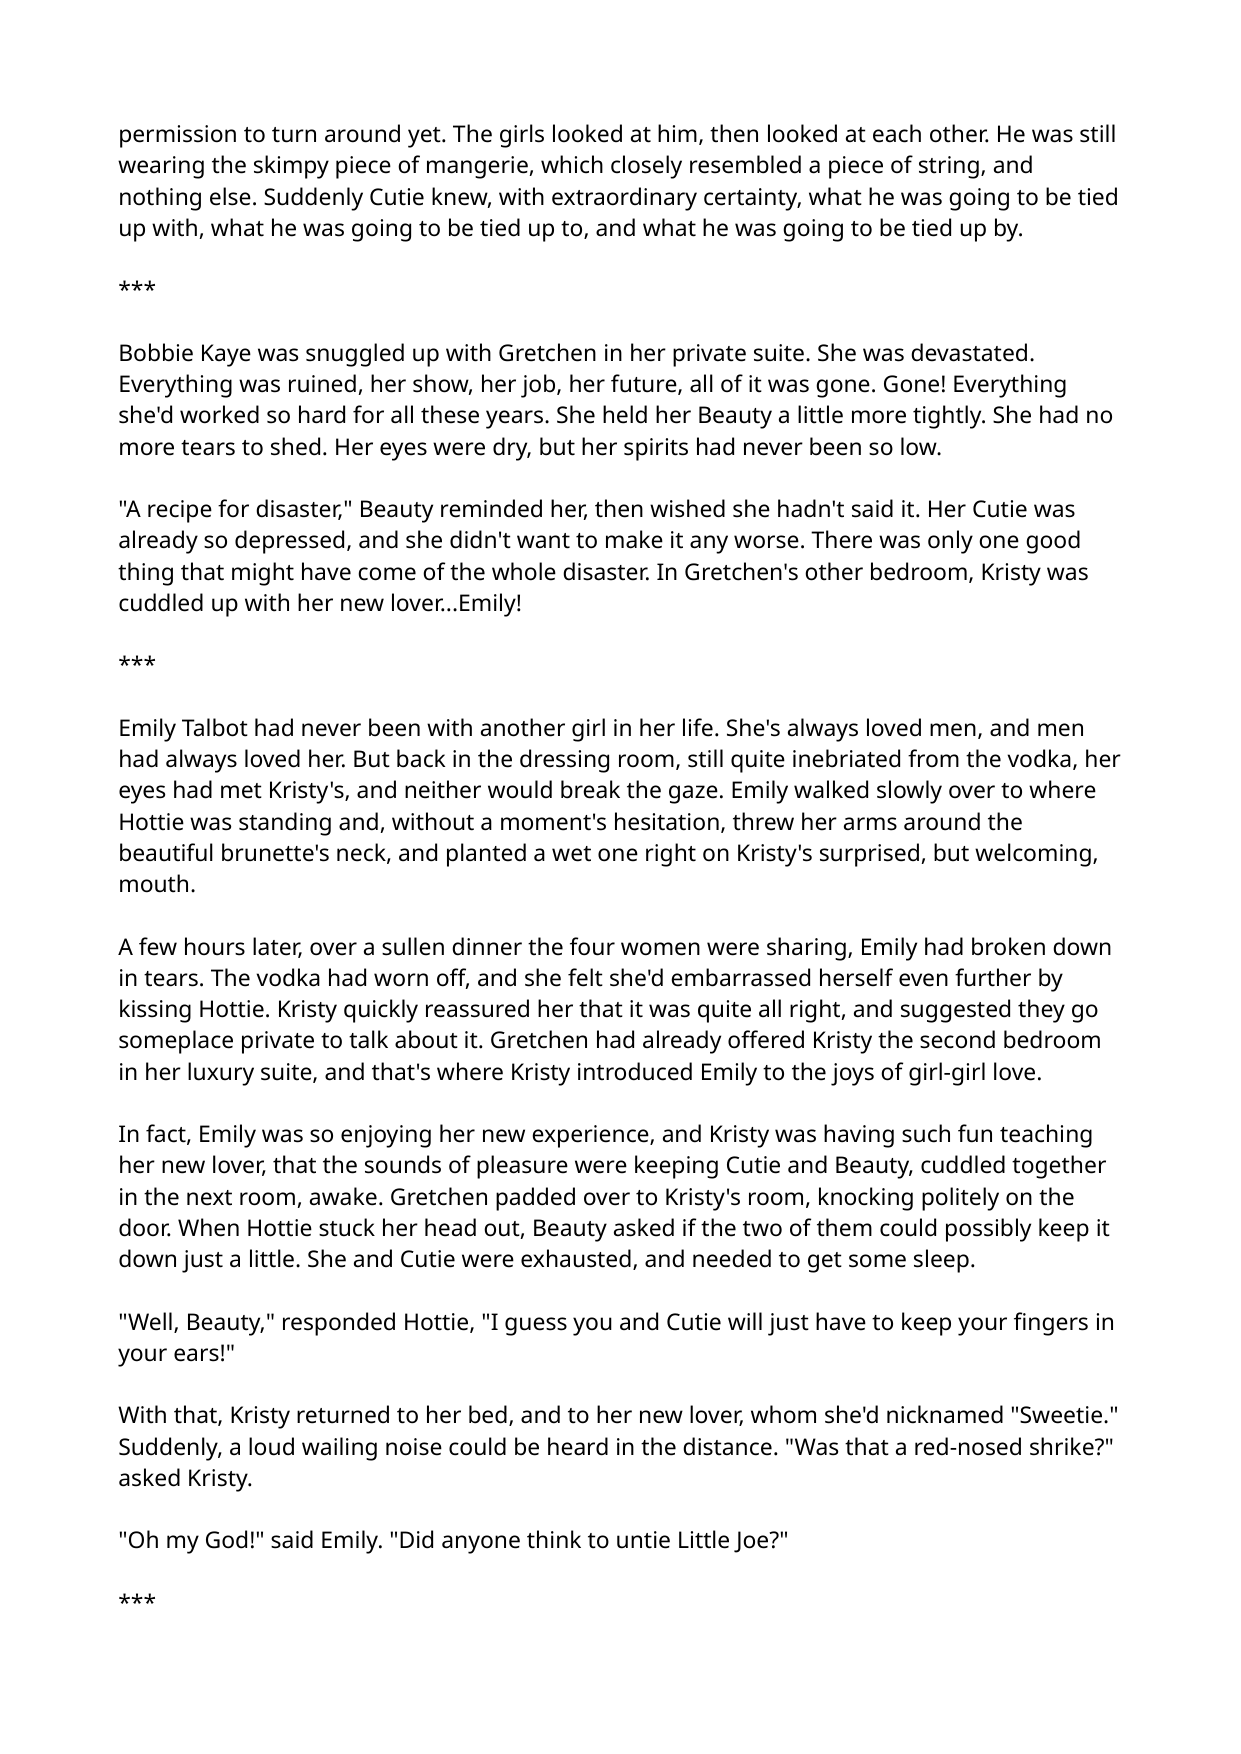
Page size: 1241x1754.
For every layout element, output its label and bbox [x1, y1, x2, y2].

text [118, 118, 1122, 1618]
